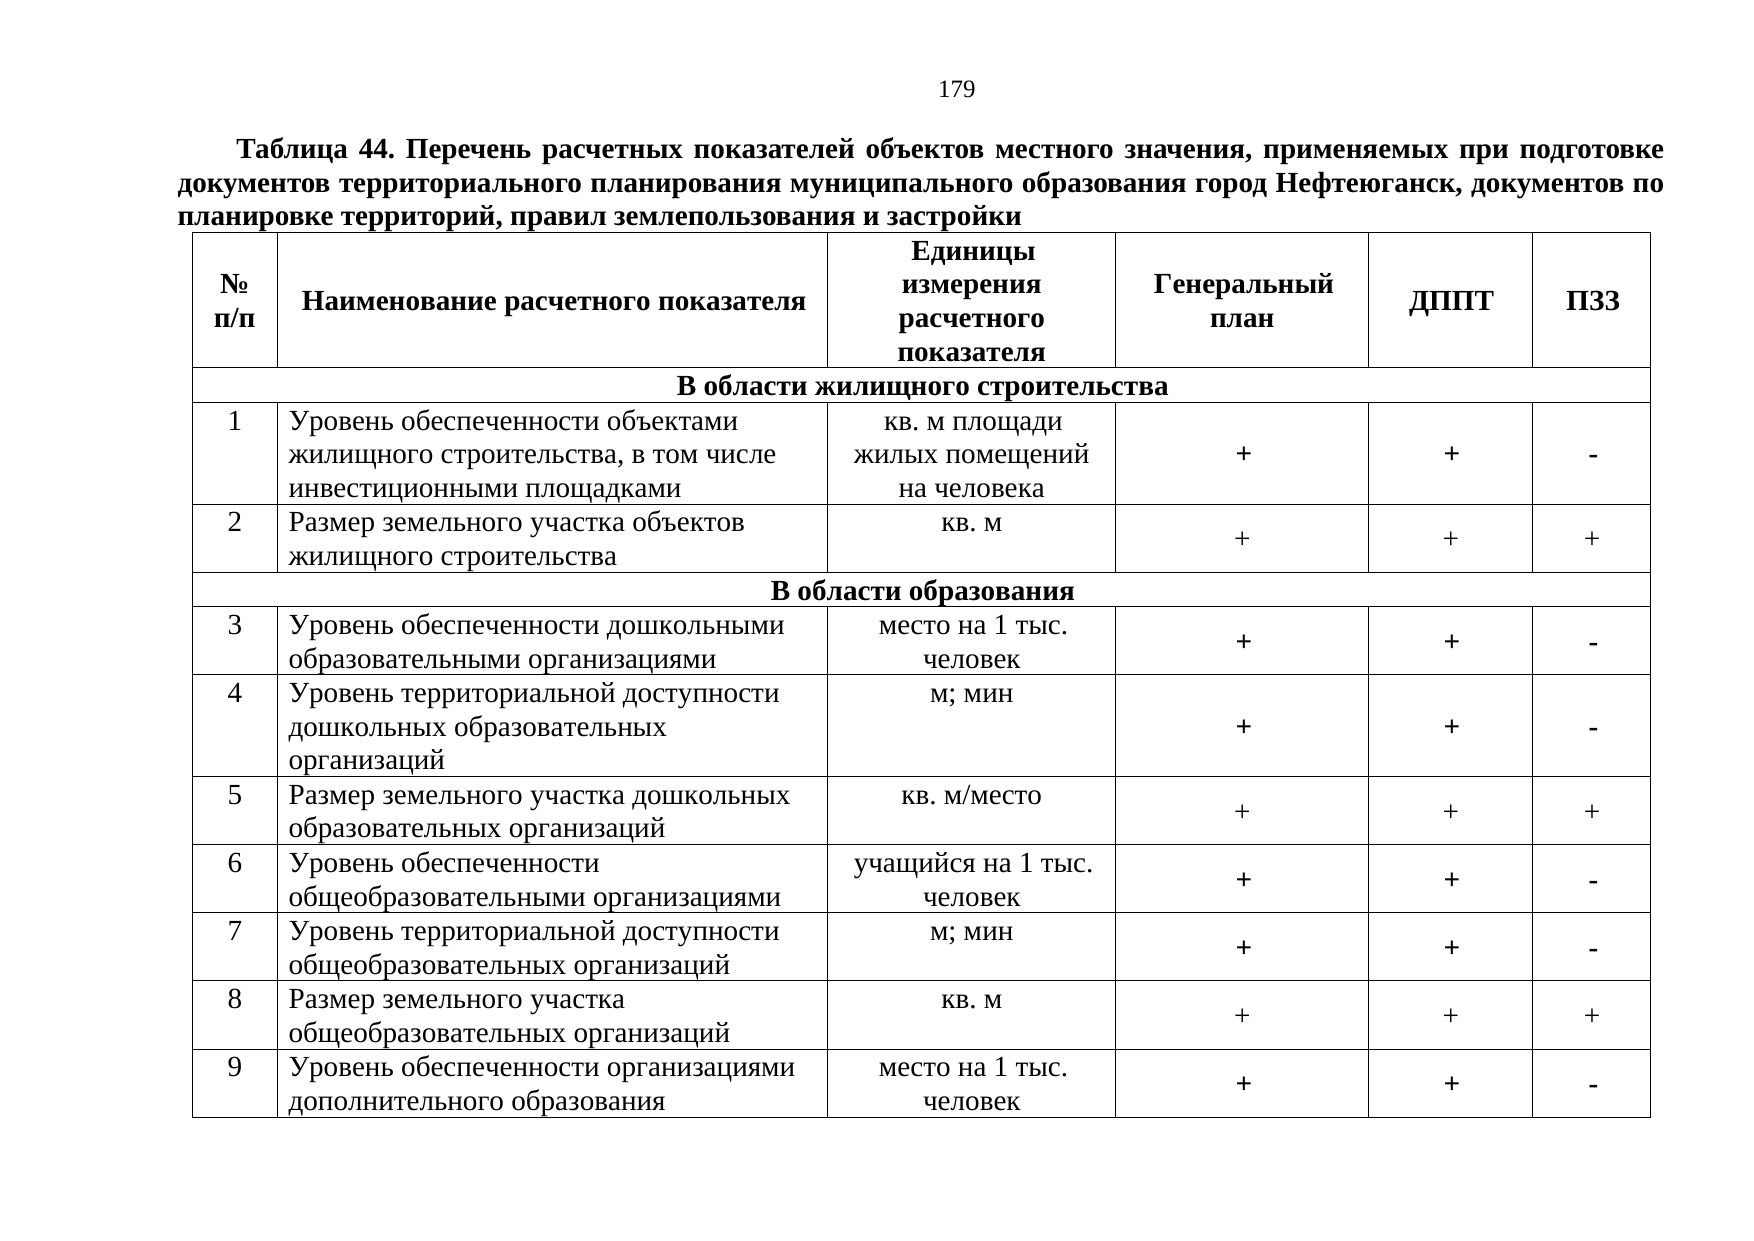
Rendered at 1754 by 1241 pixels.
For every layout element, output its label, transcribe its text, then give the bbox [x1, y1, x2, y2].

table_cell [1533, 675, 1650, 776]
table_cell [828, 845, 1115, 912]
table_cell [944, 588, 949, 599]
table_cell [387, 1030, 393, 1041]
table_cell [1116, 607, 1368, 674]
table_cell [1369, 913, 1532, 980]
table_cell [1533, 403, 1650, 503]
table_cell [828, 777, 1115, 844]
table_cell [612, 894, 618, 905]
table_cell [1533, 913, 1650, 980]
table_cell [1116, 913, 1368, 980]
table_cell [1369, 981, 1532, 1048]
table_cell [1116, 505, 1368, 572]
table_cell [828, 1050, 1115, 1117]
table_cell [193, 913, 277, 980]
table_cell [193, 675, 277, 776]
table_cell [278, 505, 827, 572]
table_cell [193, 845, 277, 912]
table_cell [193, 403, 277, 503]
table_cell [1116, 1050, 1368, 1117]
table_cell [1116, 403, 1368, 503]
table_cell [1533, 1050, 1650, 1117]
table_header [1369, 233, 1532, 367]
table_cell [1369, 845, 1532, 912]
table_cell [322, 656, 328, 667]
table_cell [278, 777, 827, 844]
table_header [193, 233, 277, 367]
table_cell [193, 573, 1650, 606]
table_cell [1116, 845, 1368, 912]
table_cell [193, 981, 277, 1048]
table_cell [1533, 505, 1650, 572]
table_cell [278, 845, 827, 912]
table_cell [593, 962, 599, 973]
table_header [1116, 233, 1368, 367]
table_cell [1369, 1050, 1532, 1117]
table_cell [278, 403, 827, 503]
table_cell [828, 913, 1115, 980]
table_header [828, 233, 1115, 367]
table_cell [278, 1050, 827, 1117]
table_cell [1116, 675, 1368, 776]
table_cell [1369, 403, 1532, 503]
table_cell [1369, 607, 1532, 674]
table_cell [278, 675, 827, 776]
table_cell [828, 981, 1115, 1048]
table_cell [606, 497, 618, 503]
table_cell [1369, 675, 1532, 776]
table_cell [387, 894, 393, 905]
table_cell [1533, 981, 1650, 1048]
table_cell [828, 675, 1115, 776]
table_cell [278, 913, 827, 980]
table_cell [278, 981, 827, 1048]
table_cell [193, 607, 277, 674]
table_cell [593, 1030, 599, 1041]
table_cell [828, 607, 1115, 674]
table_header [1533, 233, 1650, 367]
text Таблица 44. Перечень расчетных показателей объектов местного значения, применяемых при подготовке документов территориального планирования муниципального образования город Нефтеюганск, документов по планировке территорий, правил землепользования и застройки [177, 131, 1665, 232]
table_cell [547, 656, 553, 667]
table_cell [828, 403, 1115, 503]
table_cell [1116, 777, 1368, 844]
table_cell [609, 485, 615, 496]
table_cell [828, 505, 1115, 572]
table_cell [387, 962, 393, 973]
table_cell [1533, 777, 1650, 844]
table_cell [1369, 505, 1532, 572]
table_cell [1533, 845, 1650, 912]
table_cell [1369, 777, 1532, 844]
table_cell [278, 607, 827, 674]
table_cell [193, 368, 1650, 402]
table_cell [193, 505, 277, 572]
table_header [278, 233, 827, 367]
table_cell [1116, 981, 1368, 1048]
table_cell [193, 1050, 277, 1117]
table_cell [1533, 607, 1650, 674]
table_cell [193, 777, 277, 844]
